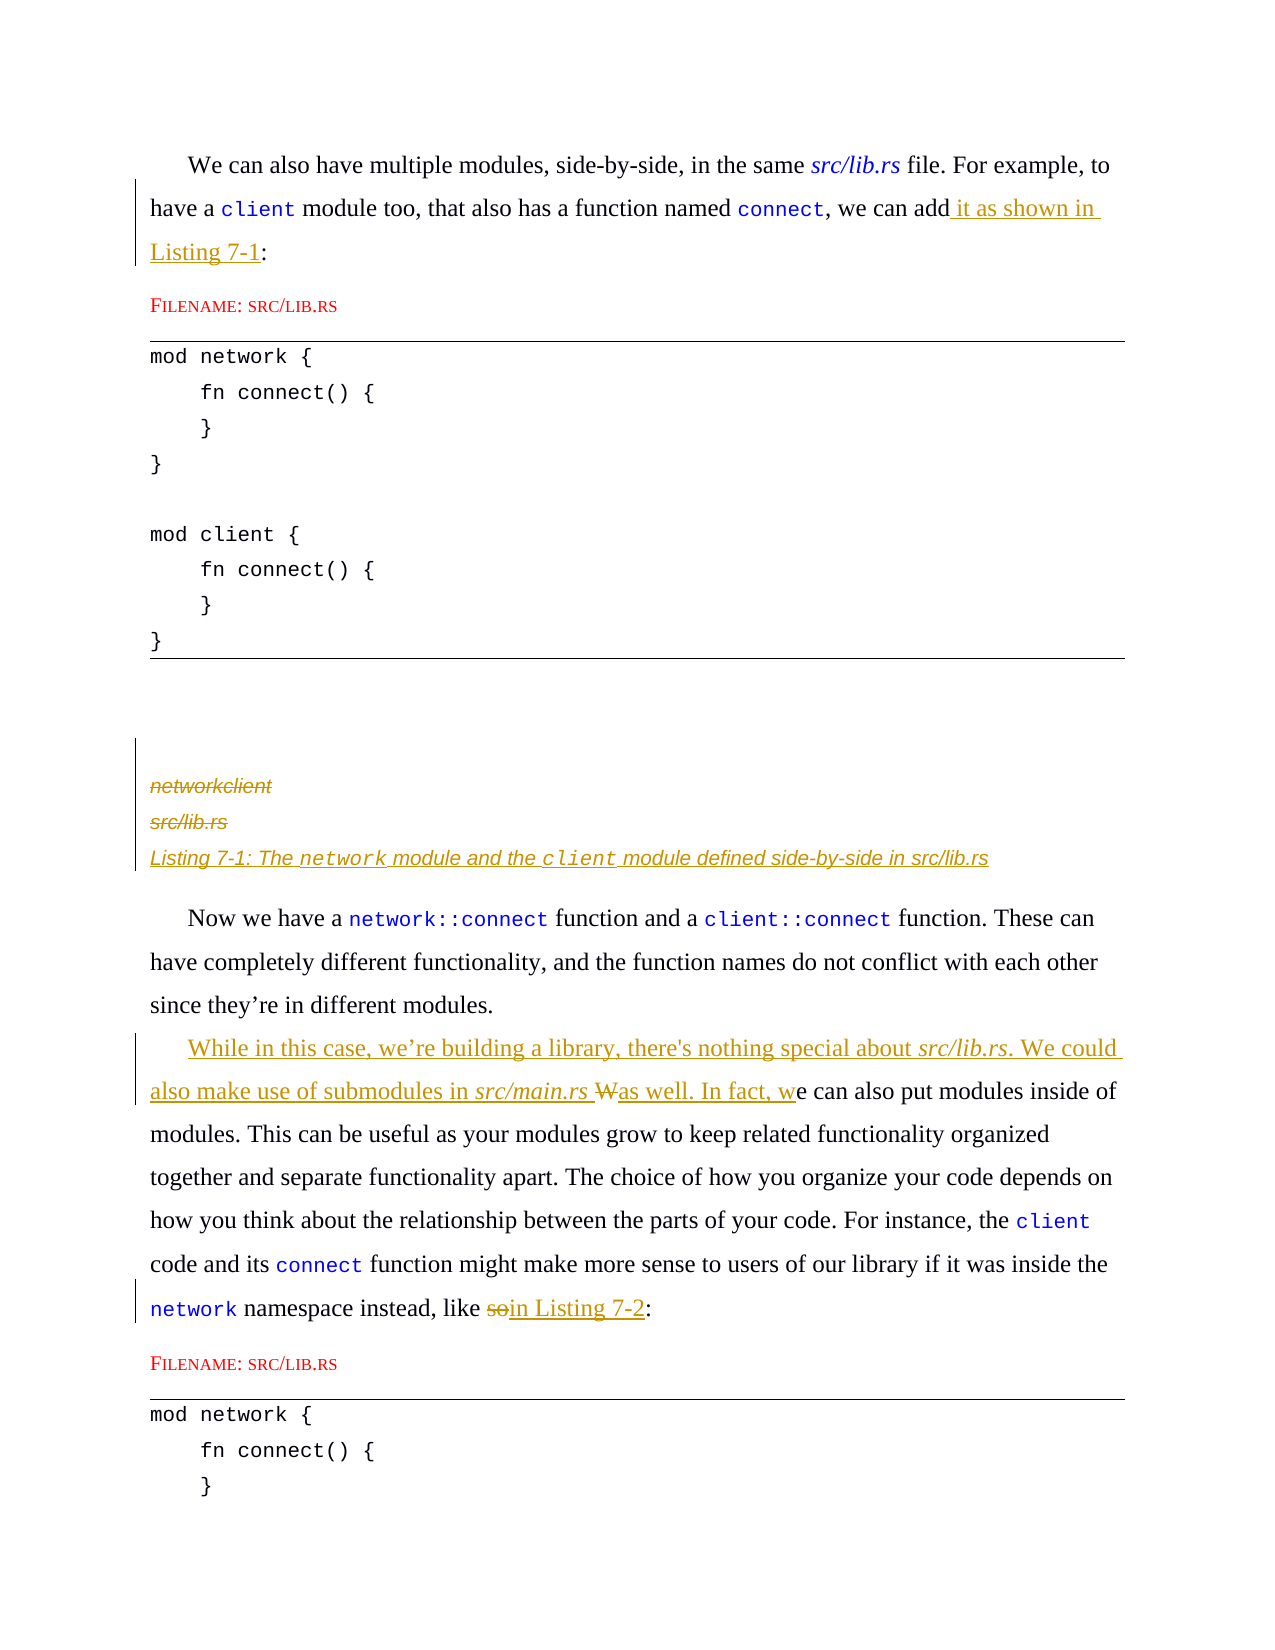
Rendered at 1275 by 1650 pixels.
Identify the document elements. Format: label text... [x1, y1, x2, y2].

text e can also put modules inside of modules. This can be useful as your modules grow to keep related functionality organized together and separate functionality apart. The choice of how you organize your code depends on how you think about the relationship between the parts of your code. For instance, the client code and its connect function might make more sense to users of our library if it was inside the network namespace instead, like : [150, 1033, 1125, 1323]
text Now we have a network::connect function and a client::connect function. These can have completely different functionality, and the function names do not conflict with each other since they’re in different modules. [150, 903, 1125, 1019]
text Filename: src/lib.rs [150, 1350, 1125, 1374]
text fn connect() { [150, 382, 1125, 406]
text } [150, 453, 1125, 476]
text fn connect() { [150, 559, 1125, 583]
text } [150, 630, 1125, 658]
text mod client { [150, 523, 1125, 547]
text mod network { [150, 342, 1125, 370]
text We can also have multiple modules, side-by-side, in the same src/lib.rs file. For example, to have a client module too, that also has a function named connect, we can add: [150, 150, 1125, 266]
text Filename: src/lib.rs [150, 293, 1125, 317]
text } [150, 594, 1125, 618]
text } [150, 417, 1125, 441]
text mod network { [150, 1400, 1125, 1428]
text } [150, 1475, 1125, 1499]
text fn connect() { [150, 1439, 1125, 1463]
